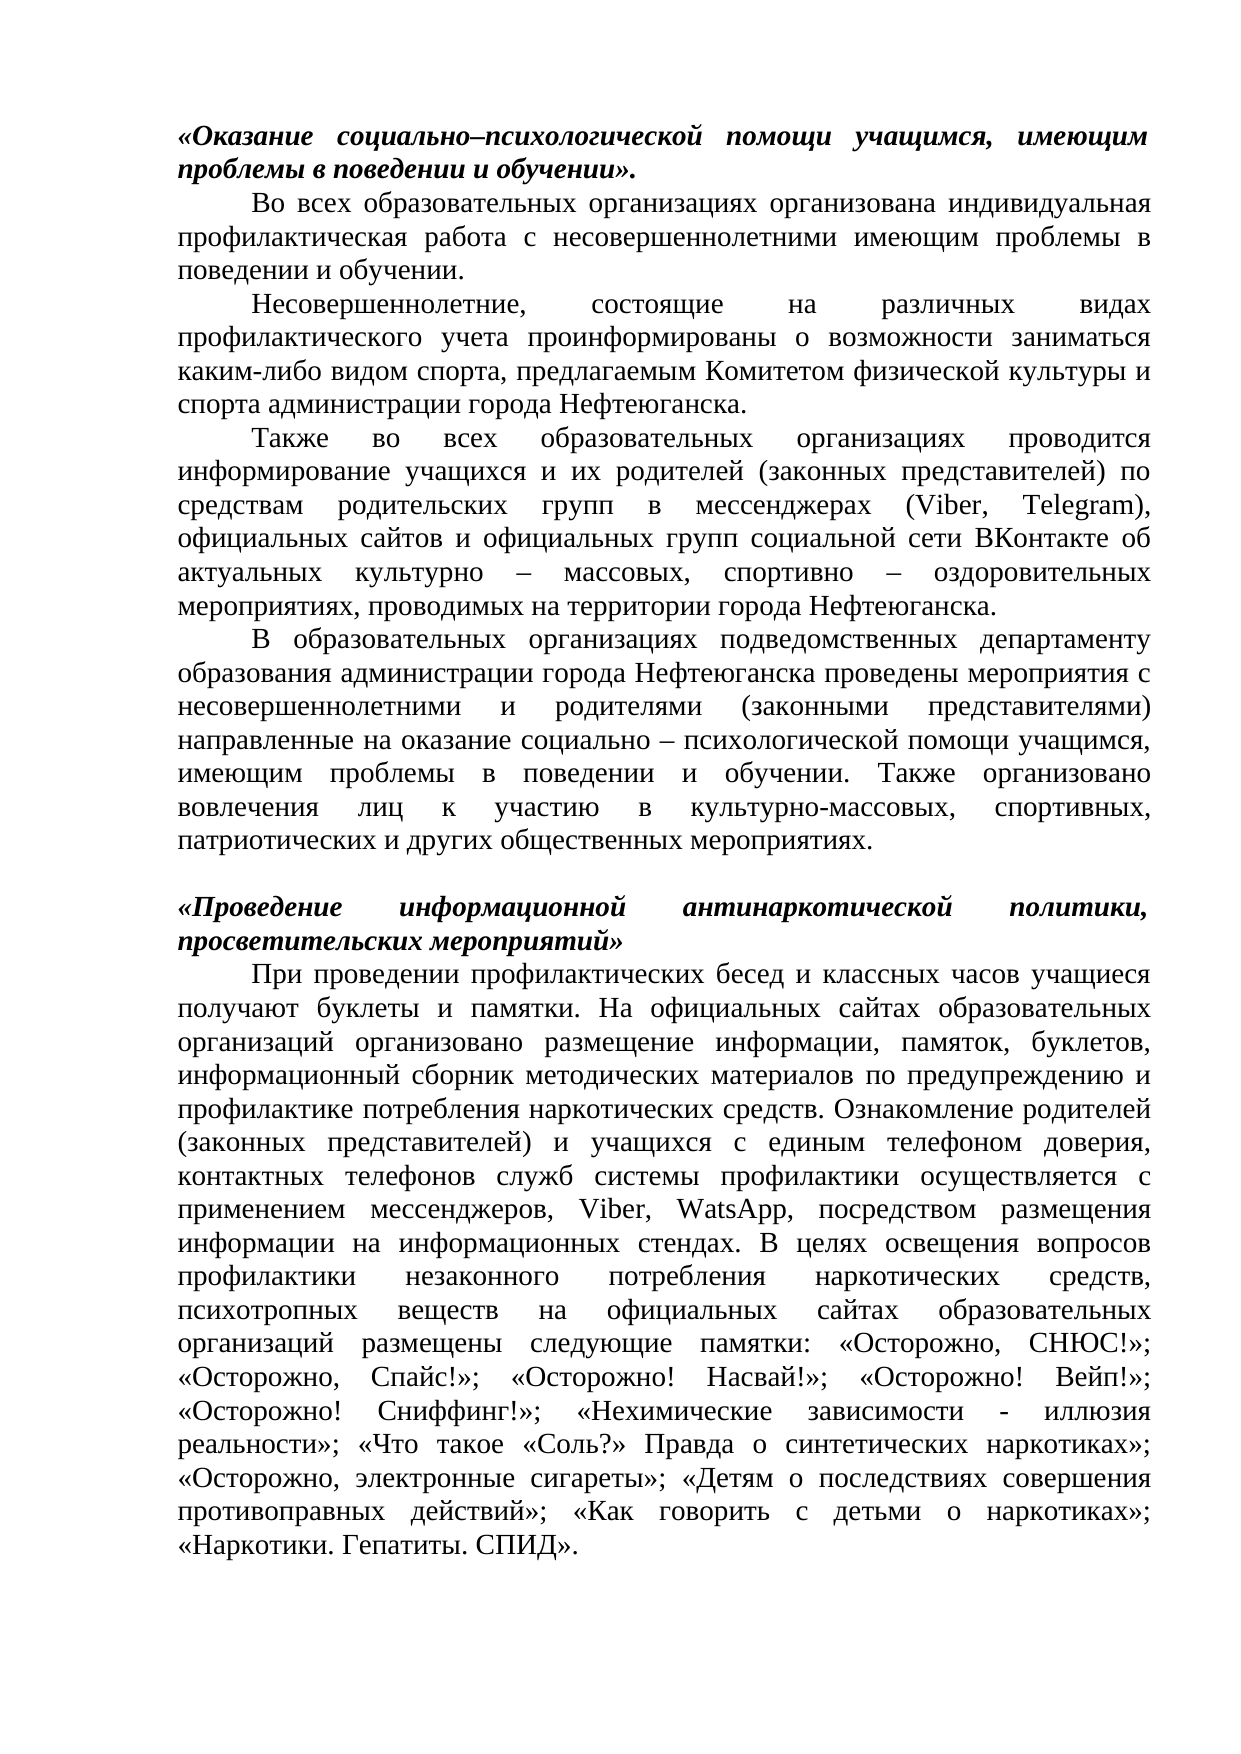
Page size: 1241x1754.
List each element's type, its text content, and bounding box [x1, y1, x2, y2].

text Несовершеннолетние, состоящие на различных видах профилактического учета проинформированы о возможности заниматься каким-либо видом спорта, предлагаемым Комитетом физической культуры и спорта администрации города Нефтеюганска. [177, 286, 1152, 420]
text В образовательных организациях подведомственных департаменту образования администрации города Нефтеюганска проведены мероприятия с несовершеннолетними и родителями (законными представителями) направленные на оказание социально – психологической помощи учащимся, имеющим проблемы в поведении и обучении. Также организовано вовлечения лиц к участию в культурно-массовых, спортивных, патриотических и других общественных мероприятиях. [177, 621, 1152, 856]
text Во всех образовательных организациях организована индивидуальная профилактическая работа с несовершеннолетними имеющим проблемы в поведении и обучении. [177, 185, 1152, 286]
text Также во всех образовательных организациях проводится информирование учащихся и их родителей (законных представителей) по средствам родительских групп в мессенджерах (Viber, Telegram), официальных сайтов и официальных групп социальной сети ВКонтакте об актуальных культурно – массовых, спортивно – оздоровительных мероприятиях, проводимых на территории города Нефтеюганска. [177, 420, 1152, 621]
text «Проведение информационной антинаркотической политики, просветительских мероприятий» [177, 889, 1152, 957]
text «Оказание социально–психологической помощи учащимся, имеющим проблемы в поведении и обучении». [177, 118, 1152, 185]
text При проведении профилактических бесед и классных часов учащиеся получают буклеты и памятки. На официальных сайтах образовательных организаций организовано размещение информации, памяток, буклетов, информационный сборник методических материалов по предупреждению и профилактике потребления наркотических средств. Ознакомление родителей (законных представителей) и учащихся с единым телефоном доверия, контактных телефонов служб системы профилактики осуществляется с применением мессенджеров, Viber, WatsApp, посредством размещения информации на информационных стендах. В целях освещения вопросов профилактики незаконного потребления наркотических средств, психотропных веществ на официальных сайтах образовательных организаций размещены следующие памятки: «Осторожно, СНЮС!»; «Осторожно, Спайс!»; «Осторожно! Насвай!»; «Осторожно! Вейп!»; «Осторожно! Сниффинг!»; «Нехимические зависимости - иллюзия реальности»; «Что такое «Соль?» Правда о синтетических наркотиках»; «Осторожно, электронные сигареты»; «Детям о последствиях совершения противоправных действий»; «Как говорить с детьми о наркотиках»; «Наркотики. Гепатиты. СПИД». [177, 957, 1152, 1625]
